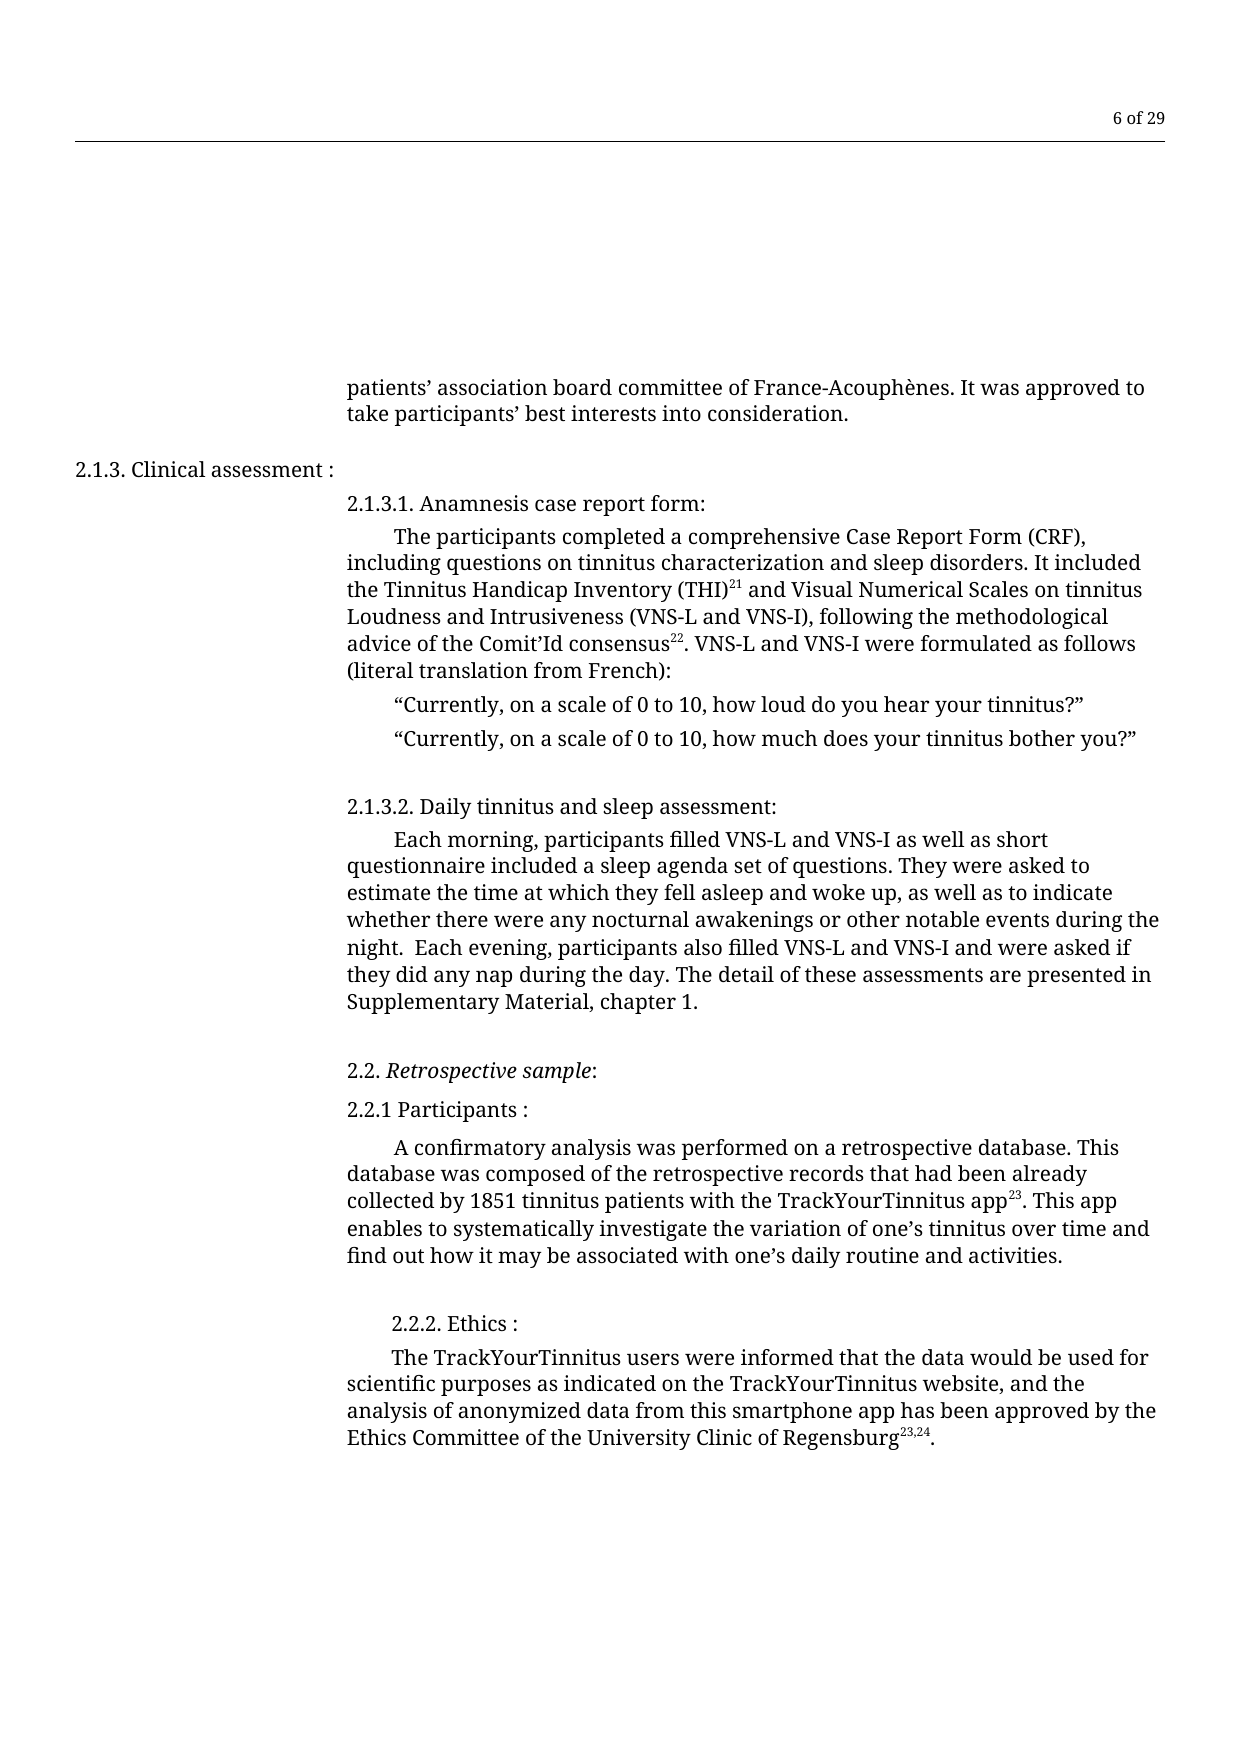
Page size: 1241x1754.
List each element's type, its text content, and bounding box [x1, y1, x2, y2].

subtitle “Currently, on a scale of 0 to 10, how much does your tinnitus bother you?” [347, 724, 1165, 752]
subtitle 2.2. Retrospective sample: [347, 1056, 1165, 1084]
subtitle 2.1.3.2. Daily tinnitus and sleep assessment: [347, 792, 1165, 819]
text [347, 374, 1165, 428]
subtitle “Currently, on a scale of 0 to 10, how loud do you hear your tinnitus?” [347, 691, 1165, 718]
text 2.1.3. Clinical assessment : [75, 456, 1165, 483]
text 2.2.2. Ethics : [347, 1310, 1165, 1337]
subtitle 2.2.1 Participants : [347, 1095, 1165, 1123]
subtitle The TrackYourTinnitus users were informed that the data would be used for scientific purposes as indicated on the TrackYourTinnitus website, and the analysis of anonymized data from this smartphone app has been approved by the Ethics Committee of the University Clinic of Regensburg23,24. [347, 1343, 1165, 1452]
subtitle 2.1.3.1. Anamnesis case report form: [347, 489, 1165, 516]
subtitle A confirmatory analysis was performed on a retrospective database. This database was composed of the retrospective records that had been already collected by 1851 tinnitus patients with the TrackYourTinnitus app23. This app enables to systematically investigate the variation of one’s tinnitus over time and find out how it may be associated with one’s daily routine and activities. [347, 1134, 1165, 1269]
subtitle Each morning, participants filled VNS-L and VNS-I as well as short questionnaire included a sleep agenda set of questions. They were asked to estimate the time at which they fell asleep and woke up, as well as to indicate whether there were any nocturnal awakenings or other notable events during the night. Each evening, participants also filled VNS-L and VNS-I and were asked if they did any nap during the day. The detail of these assessments are presented in Supplementary Material, chapter 1. [347, 826, 1165, 1015]
subtitle The participants completed a comprehensive Case Report Form (CRF), including questions on tinnitus characterization and sleep disorders. It included the Tinnitus Handicap Inventory (THI)21 and Visual Numerical Scales on tinnitus Loudness and Intrusiveness (VNS-L and VNS-I), following the methodological advice of the Comit’Id consensus22. VNS-L and VNS-I were formulated as follows (literal translation from French): [347, 523, 1165, 685]
